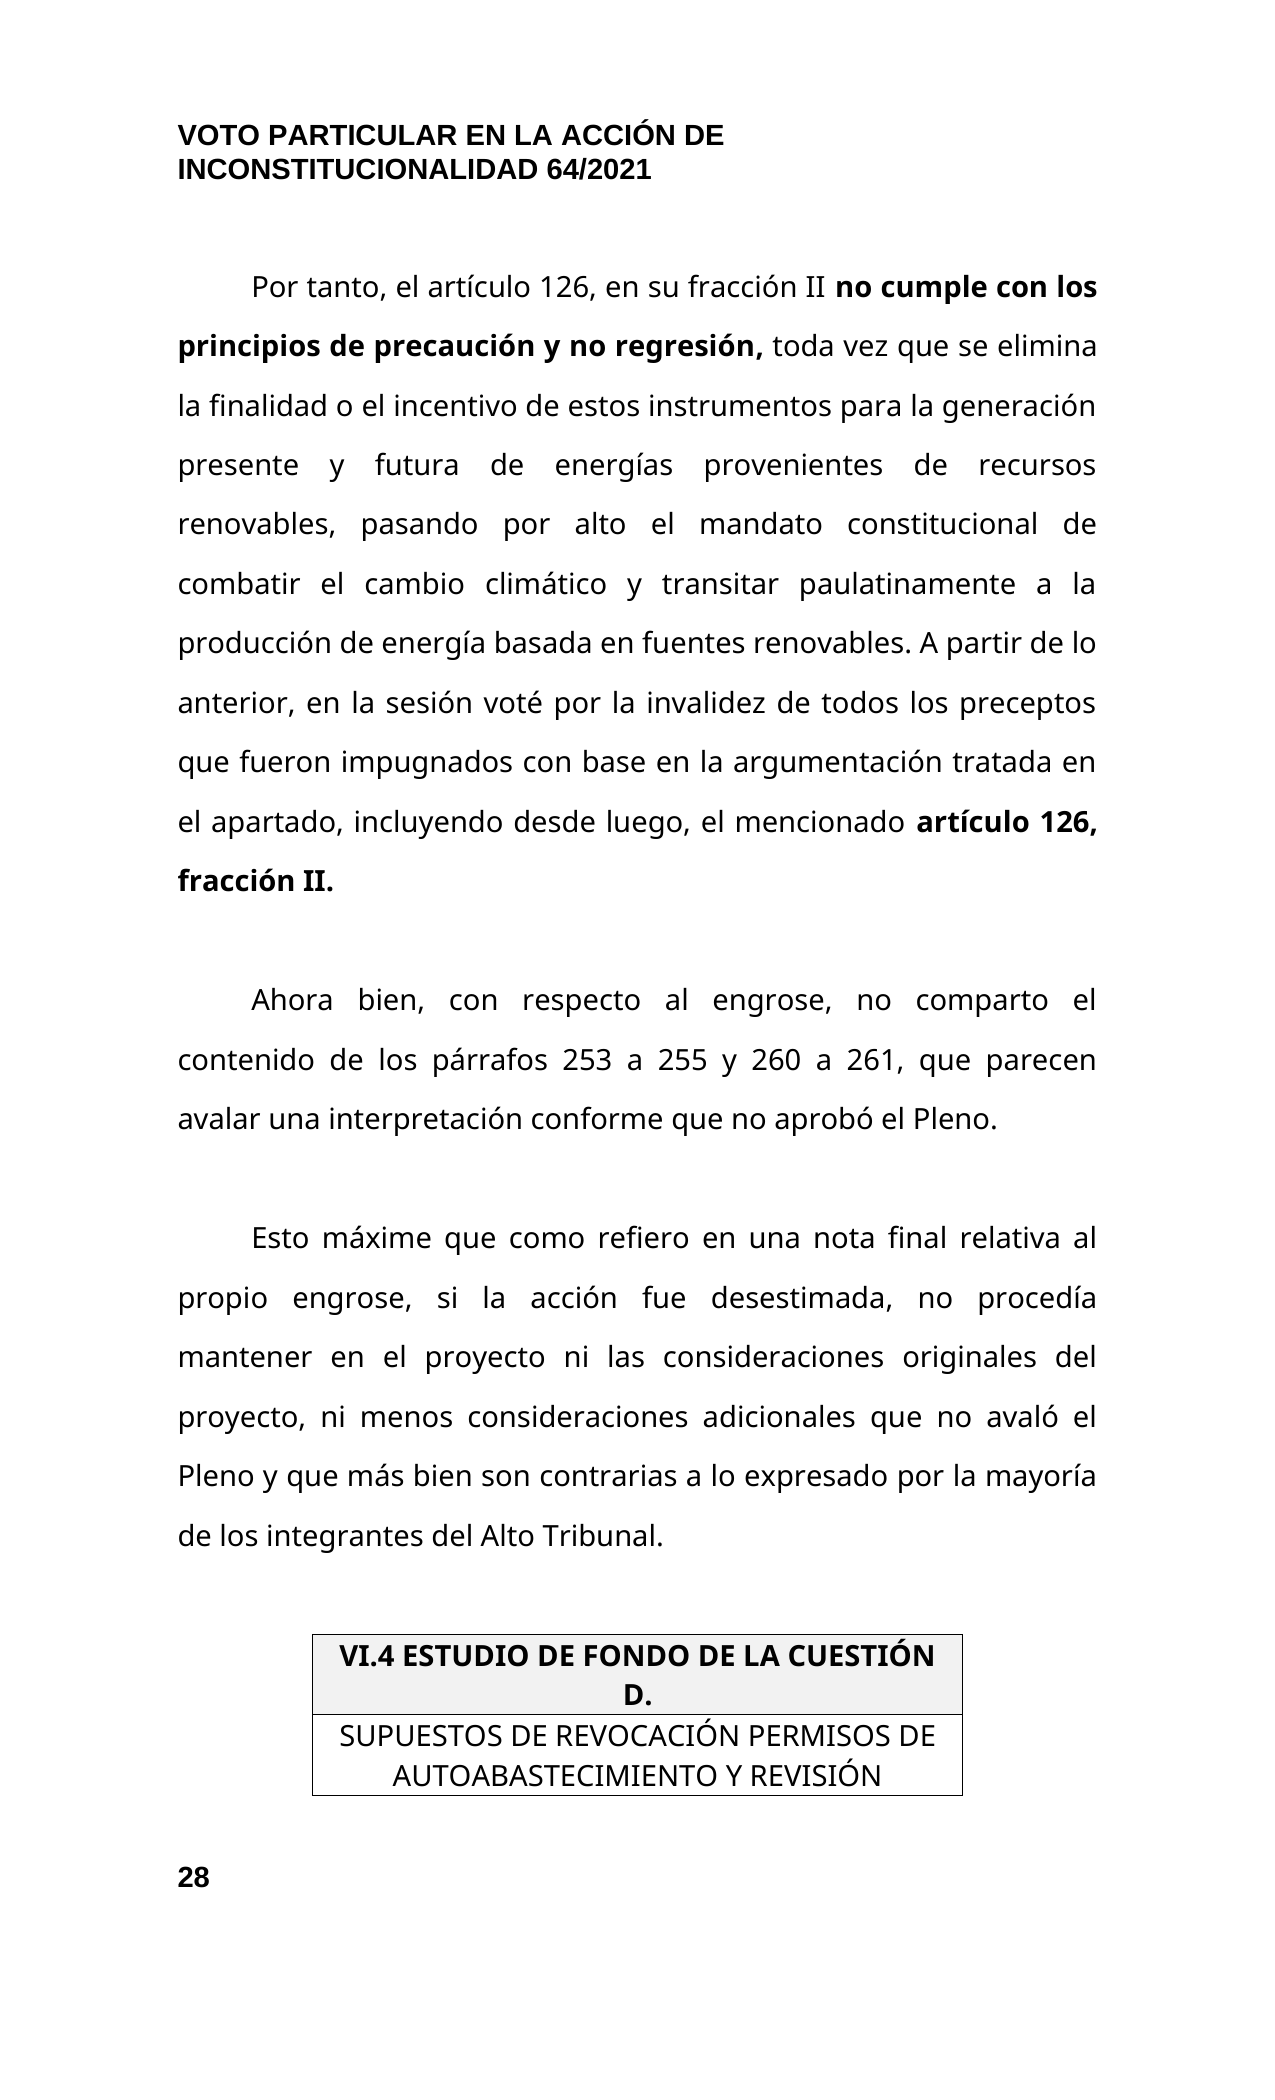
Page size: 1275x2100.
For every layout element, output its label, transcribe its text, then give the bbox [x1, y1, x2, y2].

text Ahora bien, con respecto al engrose, no comparto el contenido de los párrafos 253 a 255 y 260 a 261, que parecen avalar una interpretación conforme que no aprobó el Pleno. [177, 979, 1098, 1138]
table_cell SUPUESTOS DE REVOCACIÓN PERMISOS DE AUTOABASTECIMIENTO Y REVISIÓN OBLIGATORIA DE LOS CONTRATOS SUSCRITOS CON PRODUCTORES INDEPENDIENTES DE ENERGÍA [313, 1715, 962, 1795]
text Por tanto, el artículo 126, en su fracción II no cumple con los principios de precaución y no regresión, toda vez que se elimina la finalidad o el incentivo de estos instrumentos para la generación presente y futura de energías provenientes de recursos renovables, pasando por alto el mandato constitucional de combatir el cambio climático y transitar paulatinamente a la producción de energía basada en fuentes renovables. A partir de lo anterior, en la sesión voté por la invalidez de todos los preceptos que fueron impugnados con base en la argumentación tratada en el apartado, incluyendo desde luego, el mencionado artículo 126, fracción II. [177, 266, 1098, 900]
table_header VI.4 ESTUDIO DE FONDO DE LA CUESTIÓN D. [313, 1635, 962, 1714]
text Esto máxime que como refiero en una nota final relativa al propio engrose, si la acción fue desestimada, no procedía mantener en el proyecto ni las consideraciones originales del proyecto, ni menos consideraciones adicionales que no avaló el Pleno y que más bien son contrarias a lo expresado por la mayoría de los integrantes del Alto Tribunal. [177, 1217, 1098, 1554]
